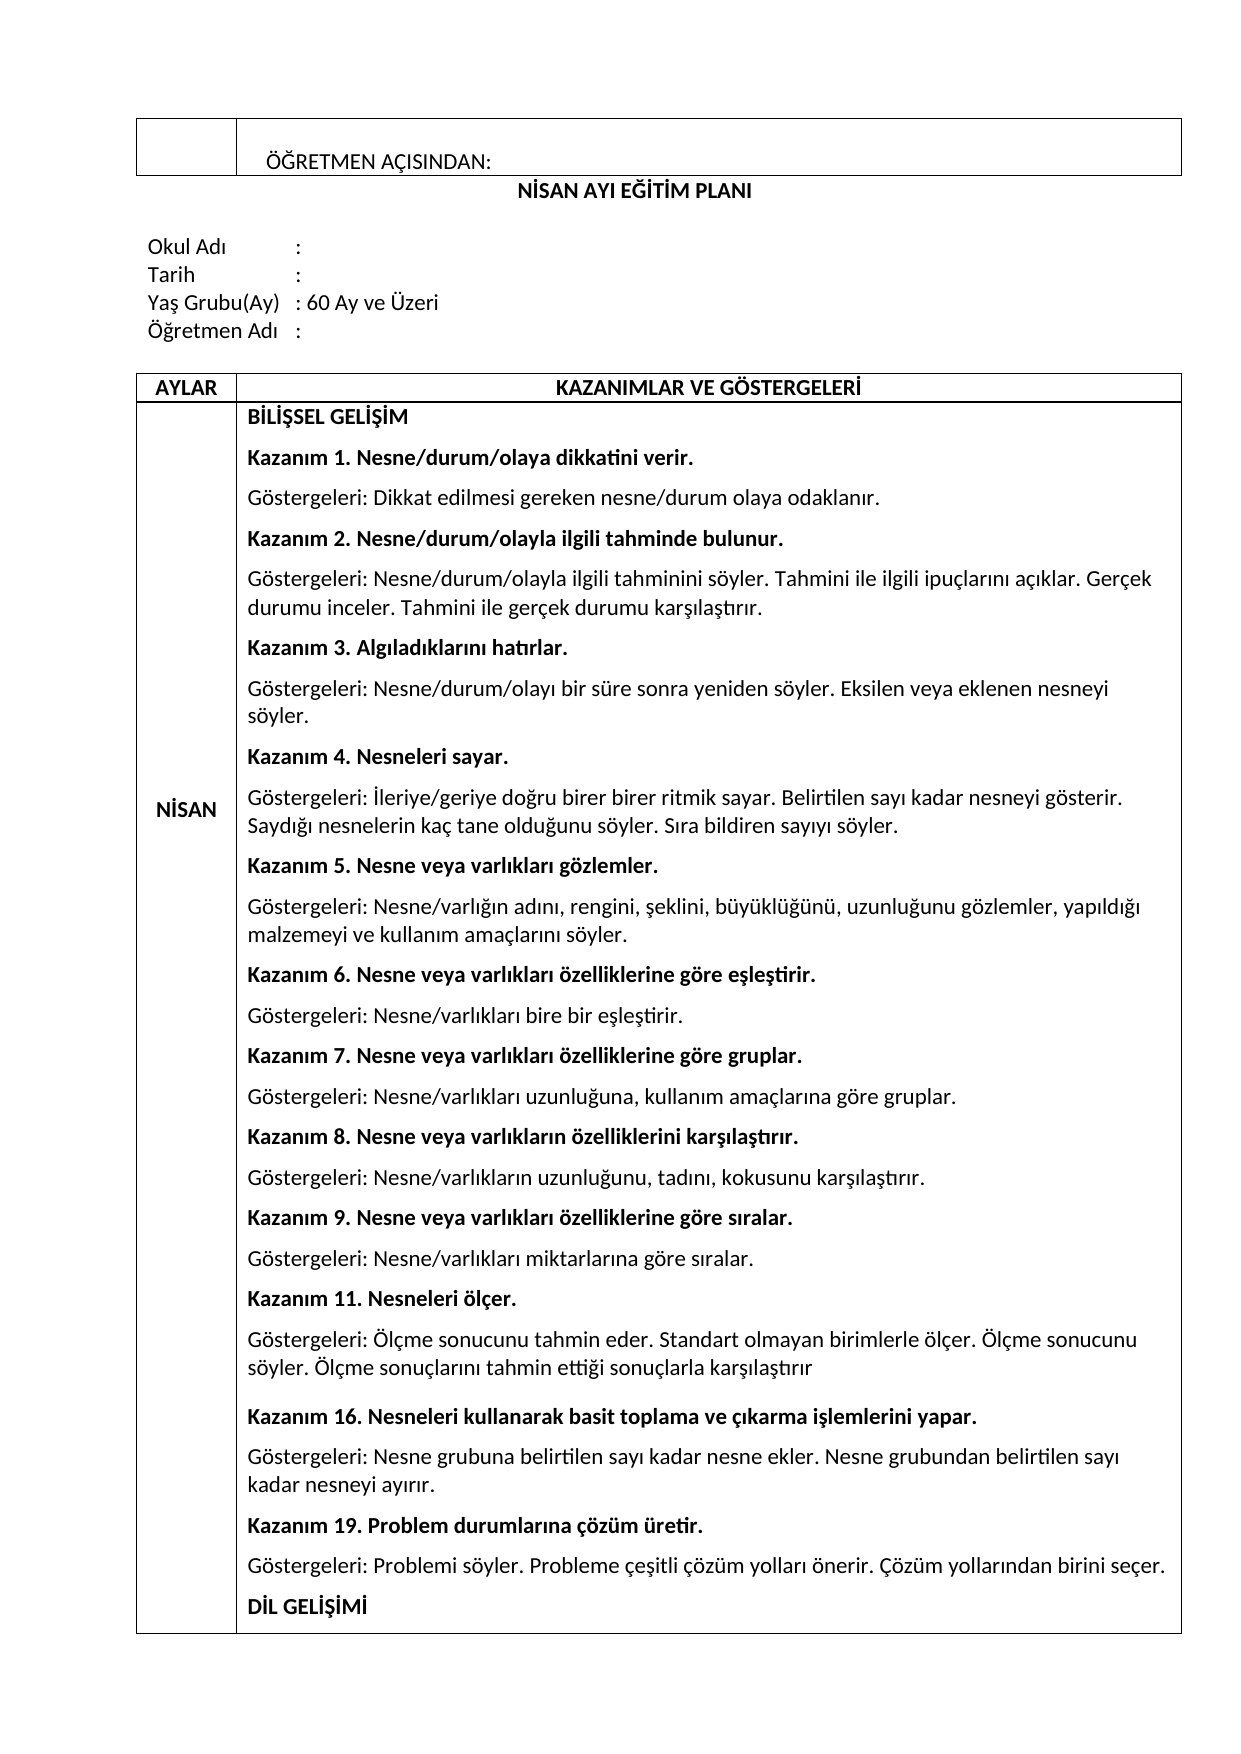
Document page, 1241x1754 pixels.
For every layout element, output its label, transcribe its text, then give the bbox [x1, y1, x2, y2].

text Okul Adı : [148, 232, 1122, 260]
table_header KAZANIMLAR VE GÖSTERGELERİ [237, 374, 1181, 401]
table_cell NİSAN NİSAN NİSAN [137, 403, 236, 1632]
text NİSAN AYI EĞİTİM PLANI [148, 176, 1122, 204]
text Öğretmen Adı : [148, 316, 1122, 344]
table_header AYLAR [137, 374, 236, 401]
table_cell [237, 119, 1181, 175]
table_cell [237, 403, 1181, 1632]
text Tarih : [148, 260, 1122, 288]
text Yaş Grubu(Ay) : 60 Ay ve Üzeri [148, 288, 1122, 316]
